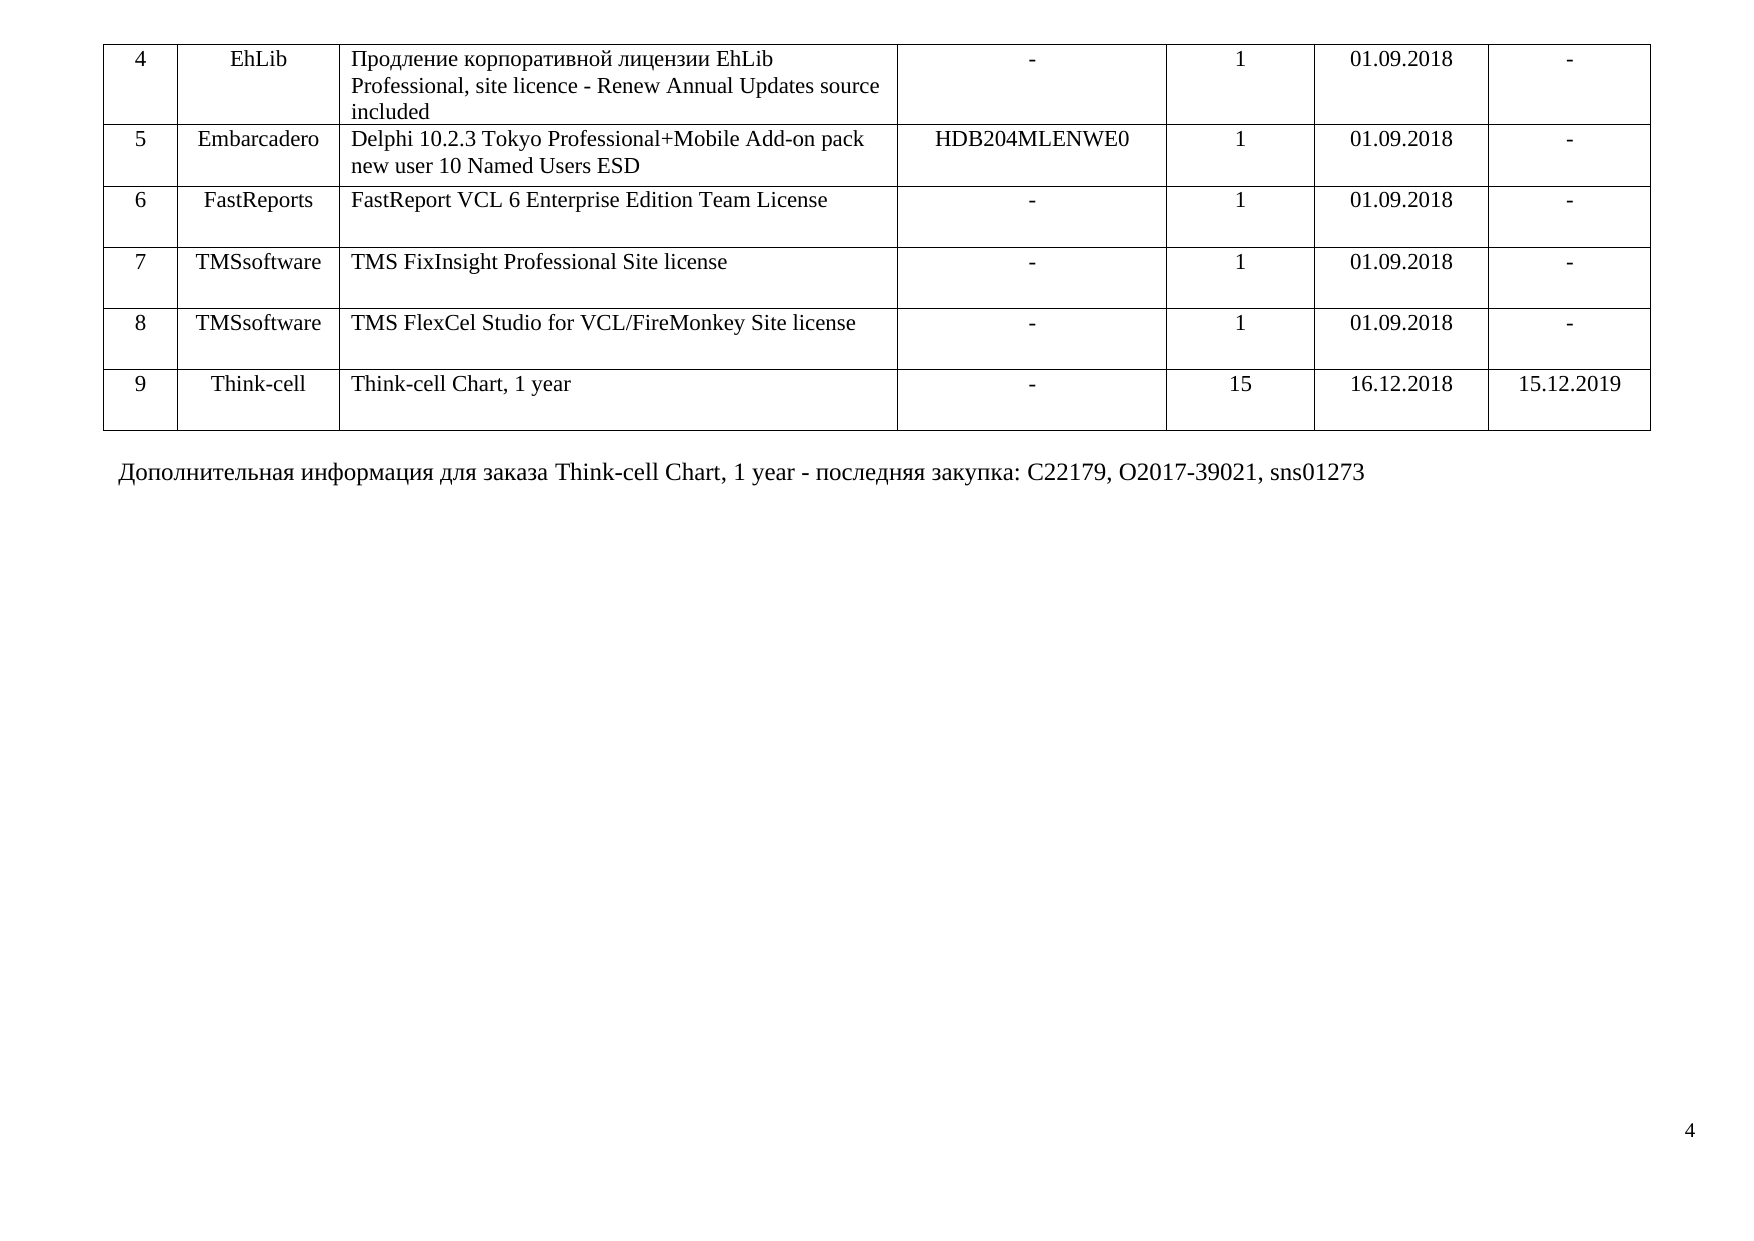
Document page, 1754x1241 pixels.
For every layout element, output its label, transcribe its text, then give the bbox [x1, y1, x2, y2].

table_cell - [898, 248, 1166, 308]
table_cell 6 [104, 187, 177, 247]
table_cell Embarcadero [178, 125, 339, 186]
table_cell 15 [1167, 370, 1314, 430]
table_cell - [898, 370, 1166, 430]
table_cell - [1489, 187, 1650, 247]
table_cell TMS FlexCel Studio for VCL/FireMonkey Site license [340, 309, 897, 369]
table_cell EhLib [178, 45, 339, 124]
table_cell - [1489, 248, 1650, 308]
table_cell 7 [104, 248, 177, 308]
table_cell TMSsoftware [178, 248, 339, 308]
table_cell 9 [104, 370, 177, 430]
table_cell 01.09.2018 [1315, 309, 1488, 369]
table_cell 1 [1167, 187, 1314, 247]
table_cell - [1489, 309, 1650, 369]
table_cell Delphi 10.2.3 Tokyo Professional+Mobile Add-on pack new user 10 Named Users ESD [340, 125, 897, 186]
table_cell 1 [1167, 45, 1314, 124]
table_cell Продление корпоративной лицензии EhLib Professional, site licence - Renew Annual Updates source included [340, 45, 897, 124]
table_cell - [898, 45, 1166, 124]
table_cell 01.09.2018 [1315, 45, 1488, 124]
table_cell 15.12.2019 [1489, 370, 1650, 430]
text Дополнительная информация для заказа Think-cell Chart, 1 year - последняя закупка: C22179, O2017-39021, sns01273 [118, 457, 1695, 486]
table_cell 1 [1167, 125, 1314, 186]
table_cell 5 [104, 125, 177, 186]
table_cell 4 [104, 45, 177, 124]
table_cell 01.09.2018 [1315, 125, 1488, 186]
table_cell - [1489, 125, 1650, 186]
table_cell FastReport VCL 6 Enterprise Edition Team License [340, 187, 897, 247]
table_cell - [898, 187, 1166, 247]
table_cell Think-cell [178, 370, 339, 430]
table_cell TMS FixInsight Professional Site license [340, 248, 897, 308]
table_cell HDB204MLENWE0 [898, 125, 1166, 186]
table_cell - [898, 309, 1166, 369]
table_cell 1 [1167, 248, 1314, 308]
table_cell 16.12.2018 [1315, 370, 1488, 430]
table_cell 01.09.2018 [1315, 187, 1488, 247]
table_cell 8 [104, 309, 177, 369]
table_cell Think-cell Chart, 1 year [340, 370, 897, 430]
table_cell - [1489, 45, 1650, 124]
table_cell TMSsoftware [178, 309, 339, 369]
table_cell 1 [1167, 309, 1314, 369]
table_cell 01.09.2018 [1315, 248, 1488, 308]
table_cell FastReports [178, 187, 339, 247]
